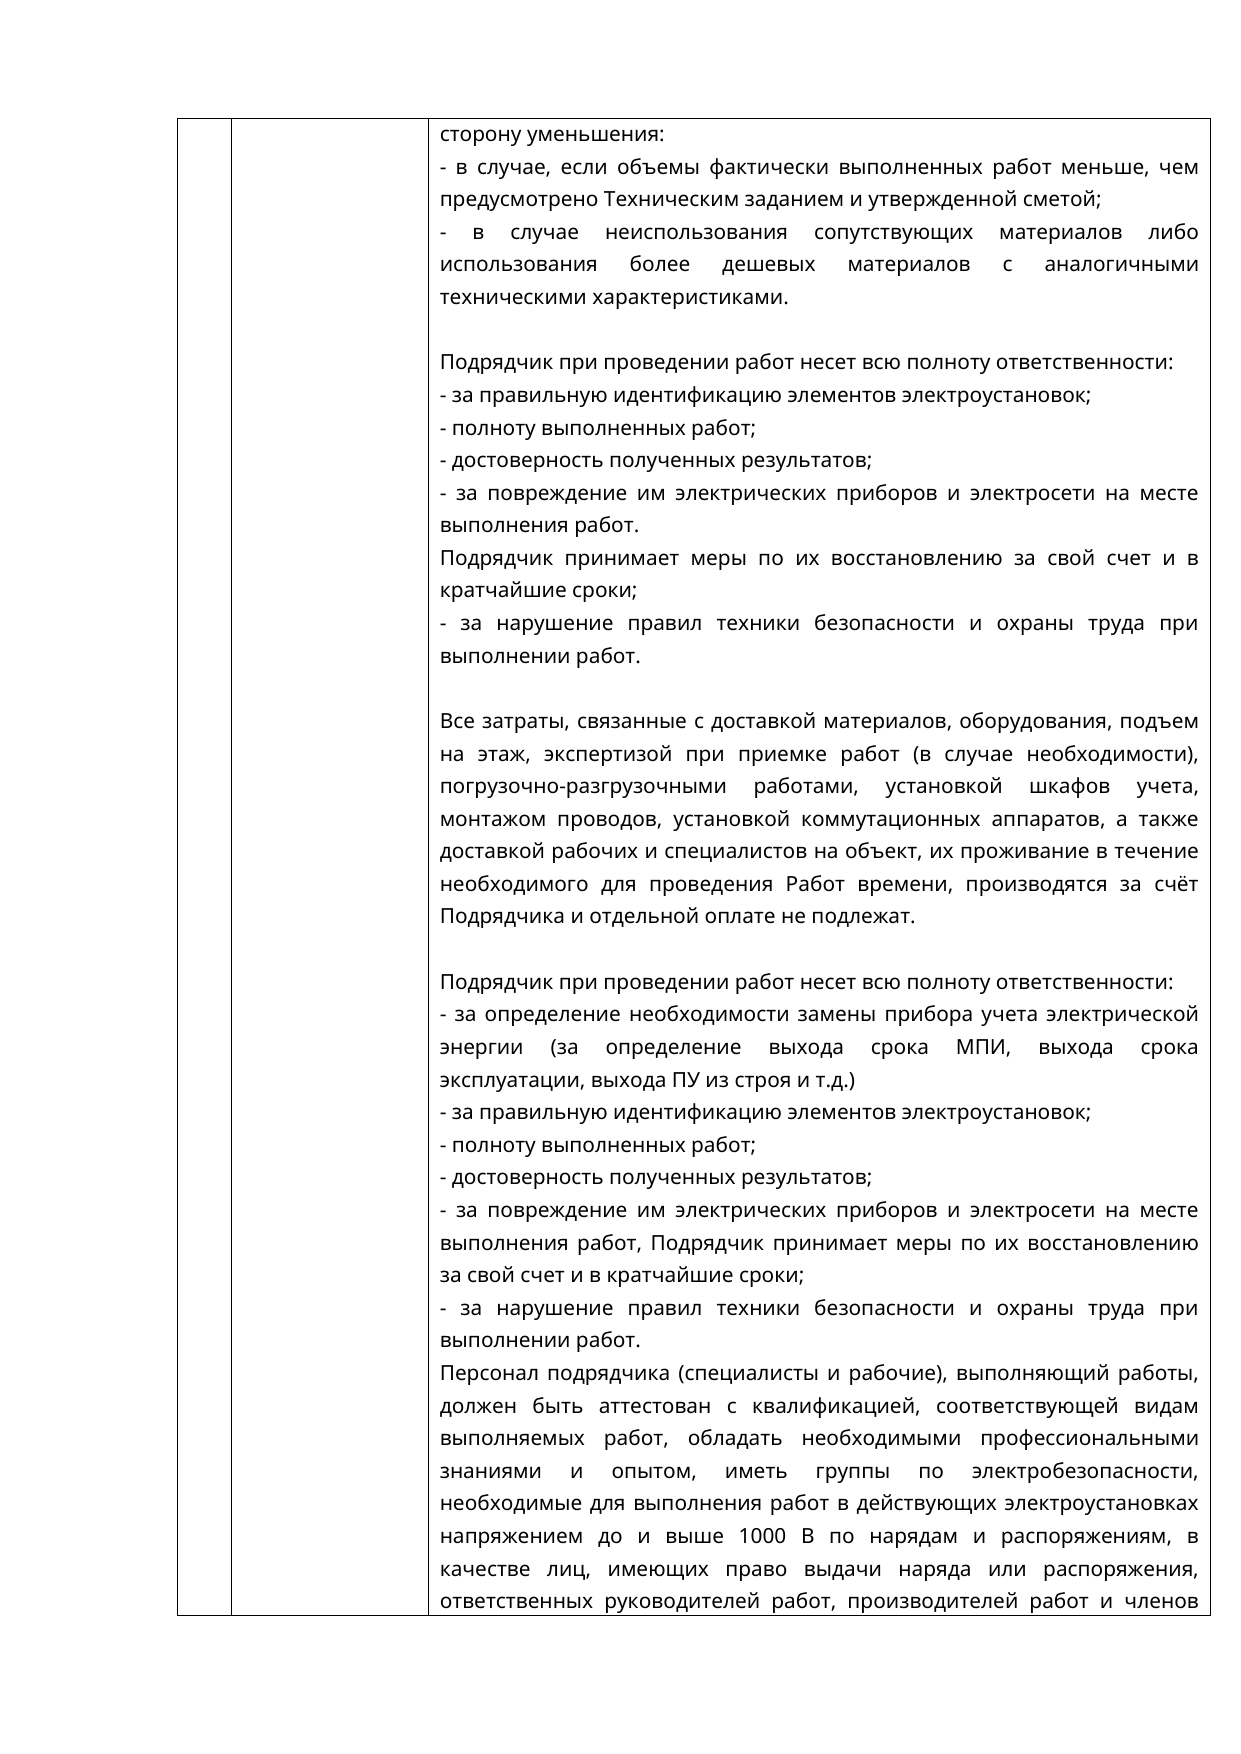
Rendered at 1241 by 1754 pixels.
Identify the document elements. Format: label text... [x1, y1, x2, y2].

table_cell 4 [178, 119, 231, 1615]
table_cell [232, 119, 428, 1615]
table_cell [429, 119, 1210, 1615]
